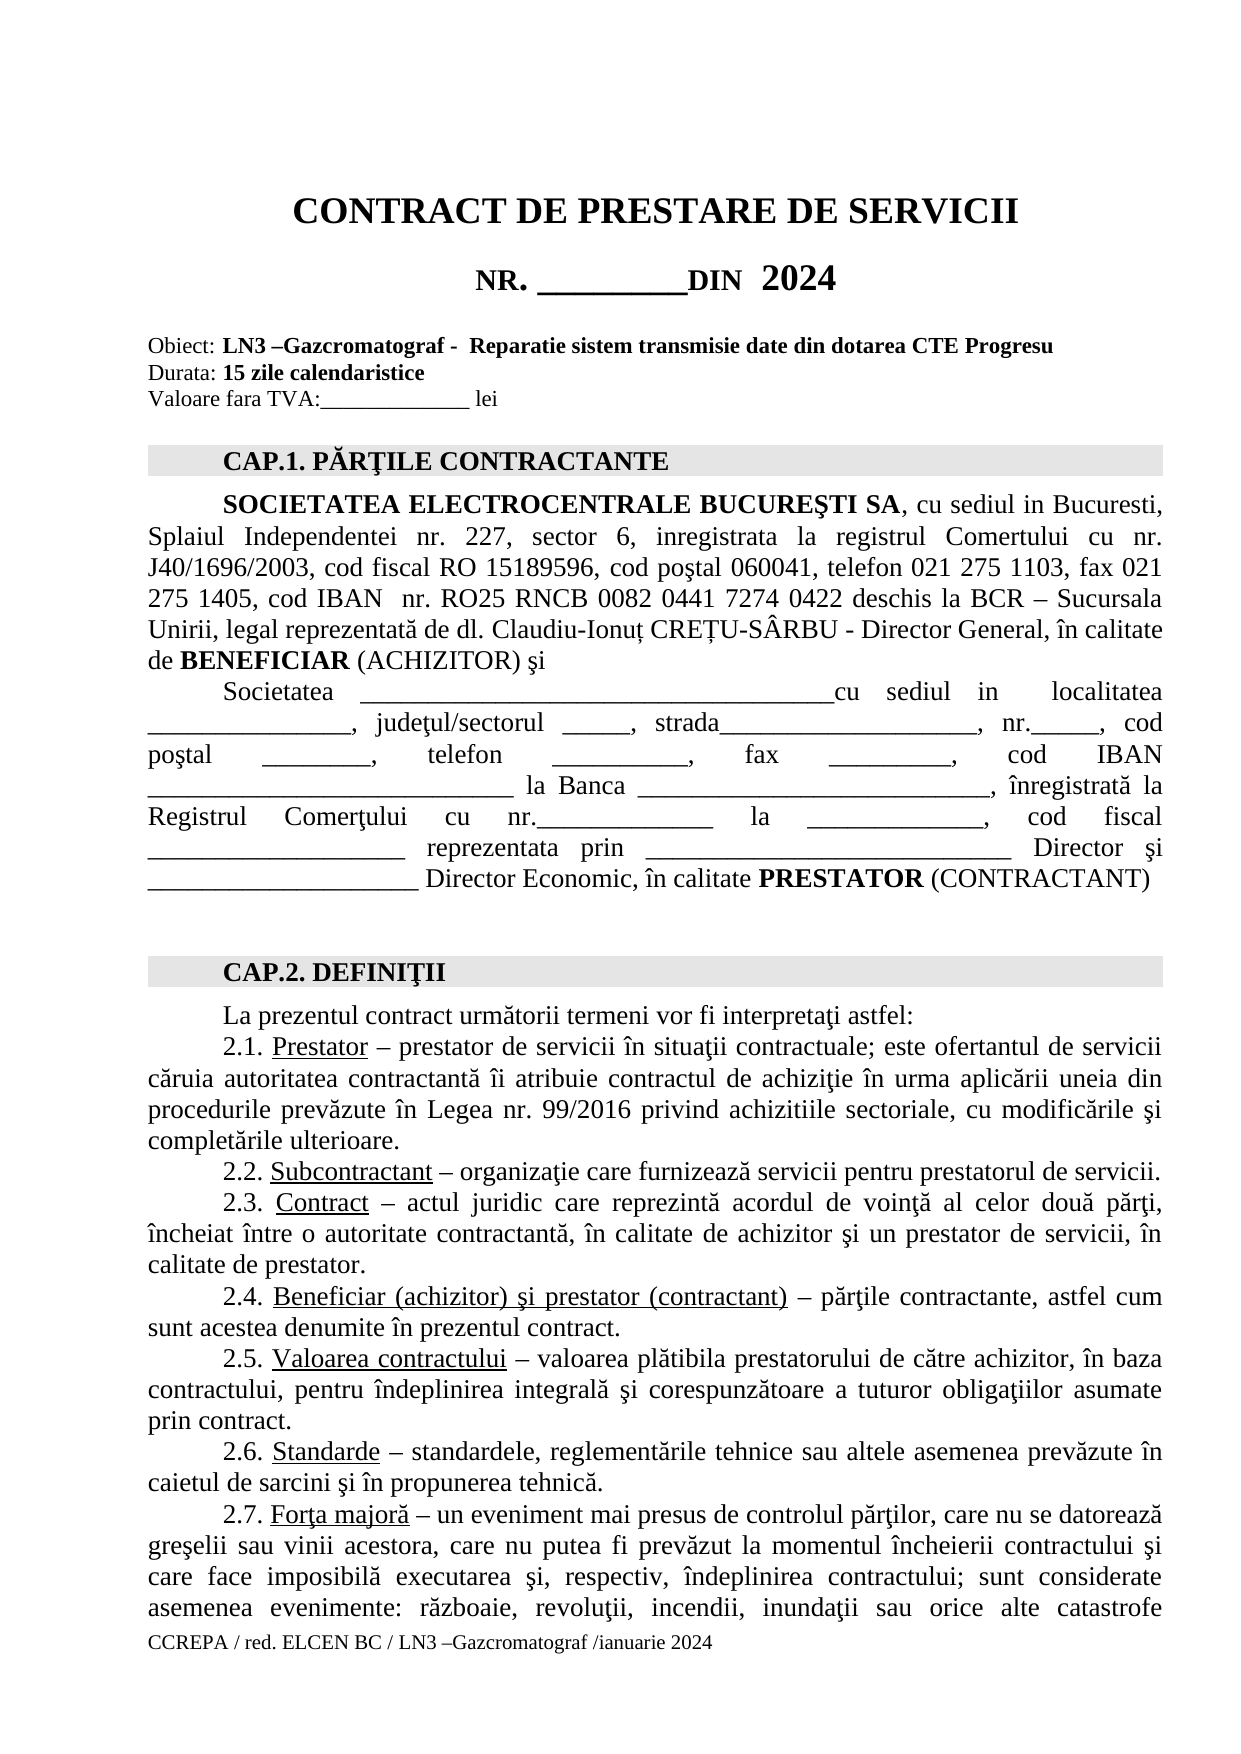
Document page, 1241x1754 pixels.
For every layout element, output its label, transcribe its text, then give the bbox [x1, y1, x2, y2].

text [148, 1498, 1163, 1622]
text 2.1. Prestator – prestator de servicii în situaţii contractuale; este ofertantul de servicii căruia autoritatea contractantă îi atribuie contractul de achiziţie în urma aplicării uneia din procedurile prevăzute în Legea nr. 99/2016 privind achizitiile sectoriale, cu modificările şi completările ulterioare. [148, 1031, 1163, 1155]
text SOCIETATEA ELECTROCENTRALE BUCUREŞTI SA, cu sediul in Bucuresti, Splaiul Independentei nr. 227, sector 6, inregistrata la registrul Comertului cu nr. J40/1696/2003, cod fiscal RO 15189596, cod poştal 060041, telefon 021 275 1103, fax 021 275 1405, cod IBAN nr. RO25 RNCB 0082 0441 7274 0422 deschis la BCR – Sucursala Unirii, legal reprezentată de dl. Claudiu-Ionuț CREȚU-SÂRBU - Director General, în calitate de BENEFICIAR (ACHIZITOR) şi [148, 488, 1163, 675]
subtitle CAP.1. PĂRŢILE CONTRACTANTE [148, 445, 1163, 476]
text 2.3. Contract – actul juridic care reprezintă acordul de voinţă al celor două părţi, încheiat între o autoritate contractantă, în calitate de achizitor şi un prestator de servicii, în calitate de prestator. [148, 1186, 1163, 1280]
text Valoare fara TVA:_____________ lei [148, 385, 1163, 411]
text La prezentul contract următorii termeni vor fi interpretaţi astfel: [148, 999, 1163, 1031]
text Societatea ___________________________________cu sediul in localitatea _______________, judeţul/sectorul _____, strada___________________, nr._____, cod poştal ________, telefon __________, fax _________, cod IBAN ___________________________ la Banca __________________________, înregistrată la Registrul Comerţului cu nr._____________ la _____________, cod fiscal ___________________ reprezentata prin ___________________________ Director şi ____________________ Director Economic, în calitate PRESTATOR (CONTRACTANT) [148, 675, 1163, 893]
text 2.2. Subcontractant – organizaţie care furnizează servicii pentru prestatorul de servicii. [148, 1155, 1163, 1186]
text 2.5. Valoarea contractului – valoarea plătibila prestatorului de către achizitor, în baza contractului, pentru îndeplinirea integrală şi corespunzătoare a tuturor obligaţiilor asumate prin contract. [148, 1342, 1163, 1435]
text 2.6. Standarde – standardele, reglementările tehnice sau altele asemenea prevăzute în caietul de sarcini şi în propunerea tehnică. [148, 1435, 1163, 1498]
text CONTRACT DE PRESTARE DE SERVICII [148, 188, 1163, 232]
text nr. ________din 2024 [148, 256, 1163, 299]
text Durata: 15 zile calendaristice [148, 359, 1163, 385]
subtitle CAP.2. DEFINIŢII [148, 956, 1163, 987]
text 2.4. Beneficiar (achizitor) şi prestator (contractant) – părţile contractante, astfel cum sunt acestea denumite în prezentul contract. [148, 1280, 1163, 1342]
text Obiect: LN3 –Gazcromatograf - Reparatie sistem transmisie date din dotarea CTE Progresu [148, 332, 1163, 359]
